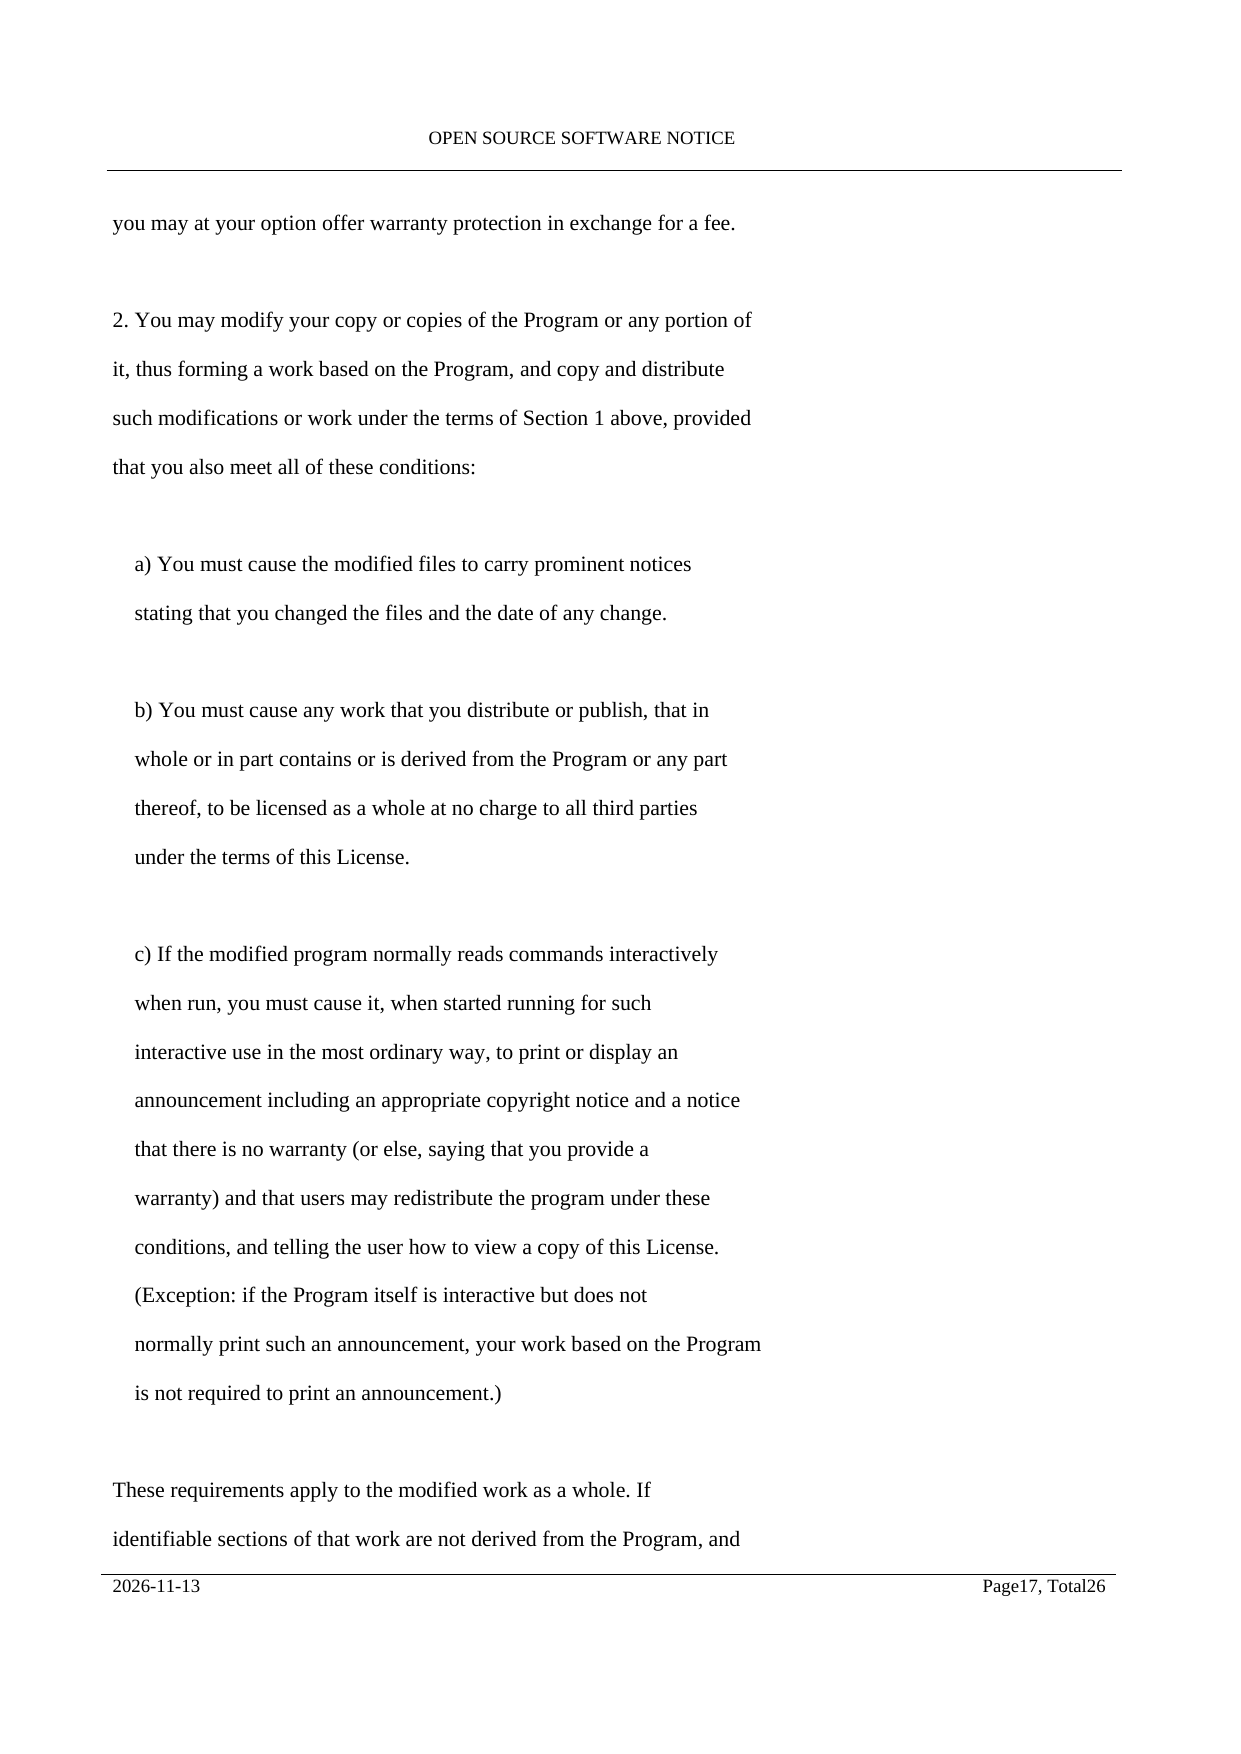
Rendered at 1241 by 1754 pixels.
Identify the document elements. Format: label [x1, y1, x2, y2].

text [112, 206, 1128, 1555]
